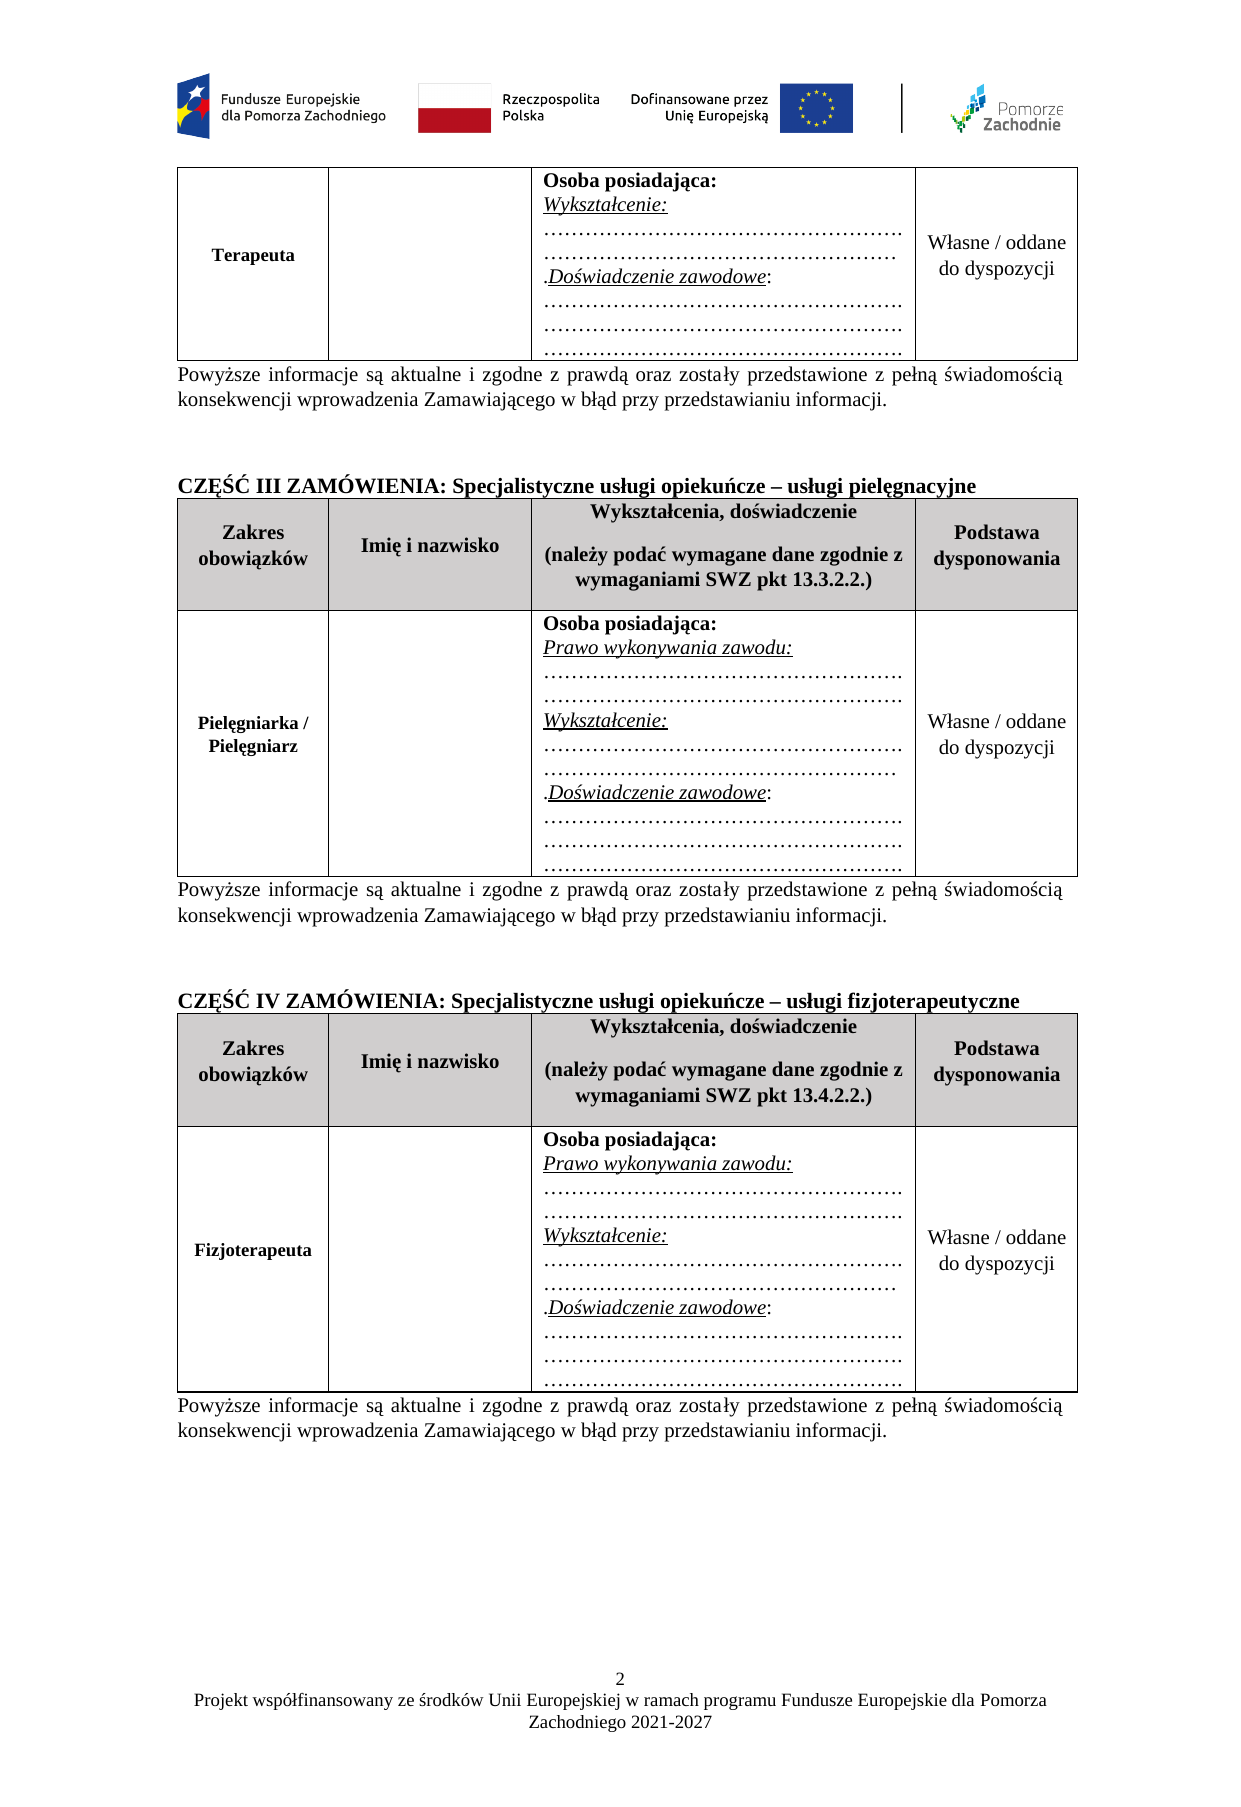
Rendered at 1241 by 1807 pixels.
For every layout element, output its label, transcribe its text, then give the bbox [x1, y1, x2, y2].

picture [177, 73, 1063, 139]
text CZĘŚĆ IV ZAMÓWIENIA: Specjalistyczne usługi opiekuńcze – usługi fizjoterapeutyczne [177, 988, 1063, 1013]
table_cell Własne / oddane do dyspozycji [916, 1127, 1077, 1391]
table_header Wykształcenia, doświadczenie (należy podać wymagane dane zgodnie z wymaganiami SWZ pkt 13.3.2.2.) [532, 499, 915, 610]
table_header Zakres obowiązków [178, 499, 328, 610]
table_header Podstawa dysponowania [916, 1014, 1077, 1126]
table_header Imię i nazwisko [329, 1014, 531, 1126]
table_header Podstawa dysponowania [916, 499, 1077, 610]
table_cell Osoba posiadająca: Prawo wykonywania zawodu: …………………………………………….……………………………………………. Wykształcenie: …………………………………………….…………………………………………….Doświadczenie zawodowe: ……………………………………………. …………………………………………….……………………………………………. [532, 611, 915, 876]
table_cell Fizjoterapeuta [178, 1127, 328, 1391]
table_header Imię i nazwisko [329, 499, 531, 610]
text CZĘŚĆ III ZAMÓWIENIA: Specjalistyczne usługi opiekuńcze – usługi pielęgnacyjne [177, 473, 1063, 498]
table_cell Własne / oddane do dyspozycji [916, 168, 1077, 360]
table_cell [329, 611, 531, 876]
table_cell Pielęgniarka / Pielęgniarz [178, 611, 328, 876]
table_cell [329, 1127, 531, 1391]
table_header Zakres obowiązków [178, 1014, 328, 1126]
table_cell Osoba posiadająca: Prawo wykonywania zawodu: …………………………………………….……………………………………………. Wykształcenie: …………………………………………….…………………………………………….Doświadczenie zawodowe: ……………………………………………. …………………………………………….……………………………………………. [532, 1127, 915, 1391]
table_cell Własne / oddane do dyspozycji [916, 611, 1077, 876]
table_cell [329, 168, 531, 360]
table_header Wykształcenia, doświadczenie (należy podać wymagane dane zgodnie z wymaganiami SWZ pkt 13.4.2.2.) [532, 1014, 915, 1126]
table_cell Terapeuta [178, 168, 328, 360]
